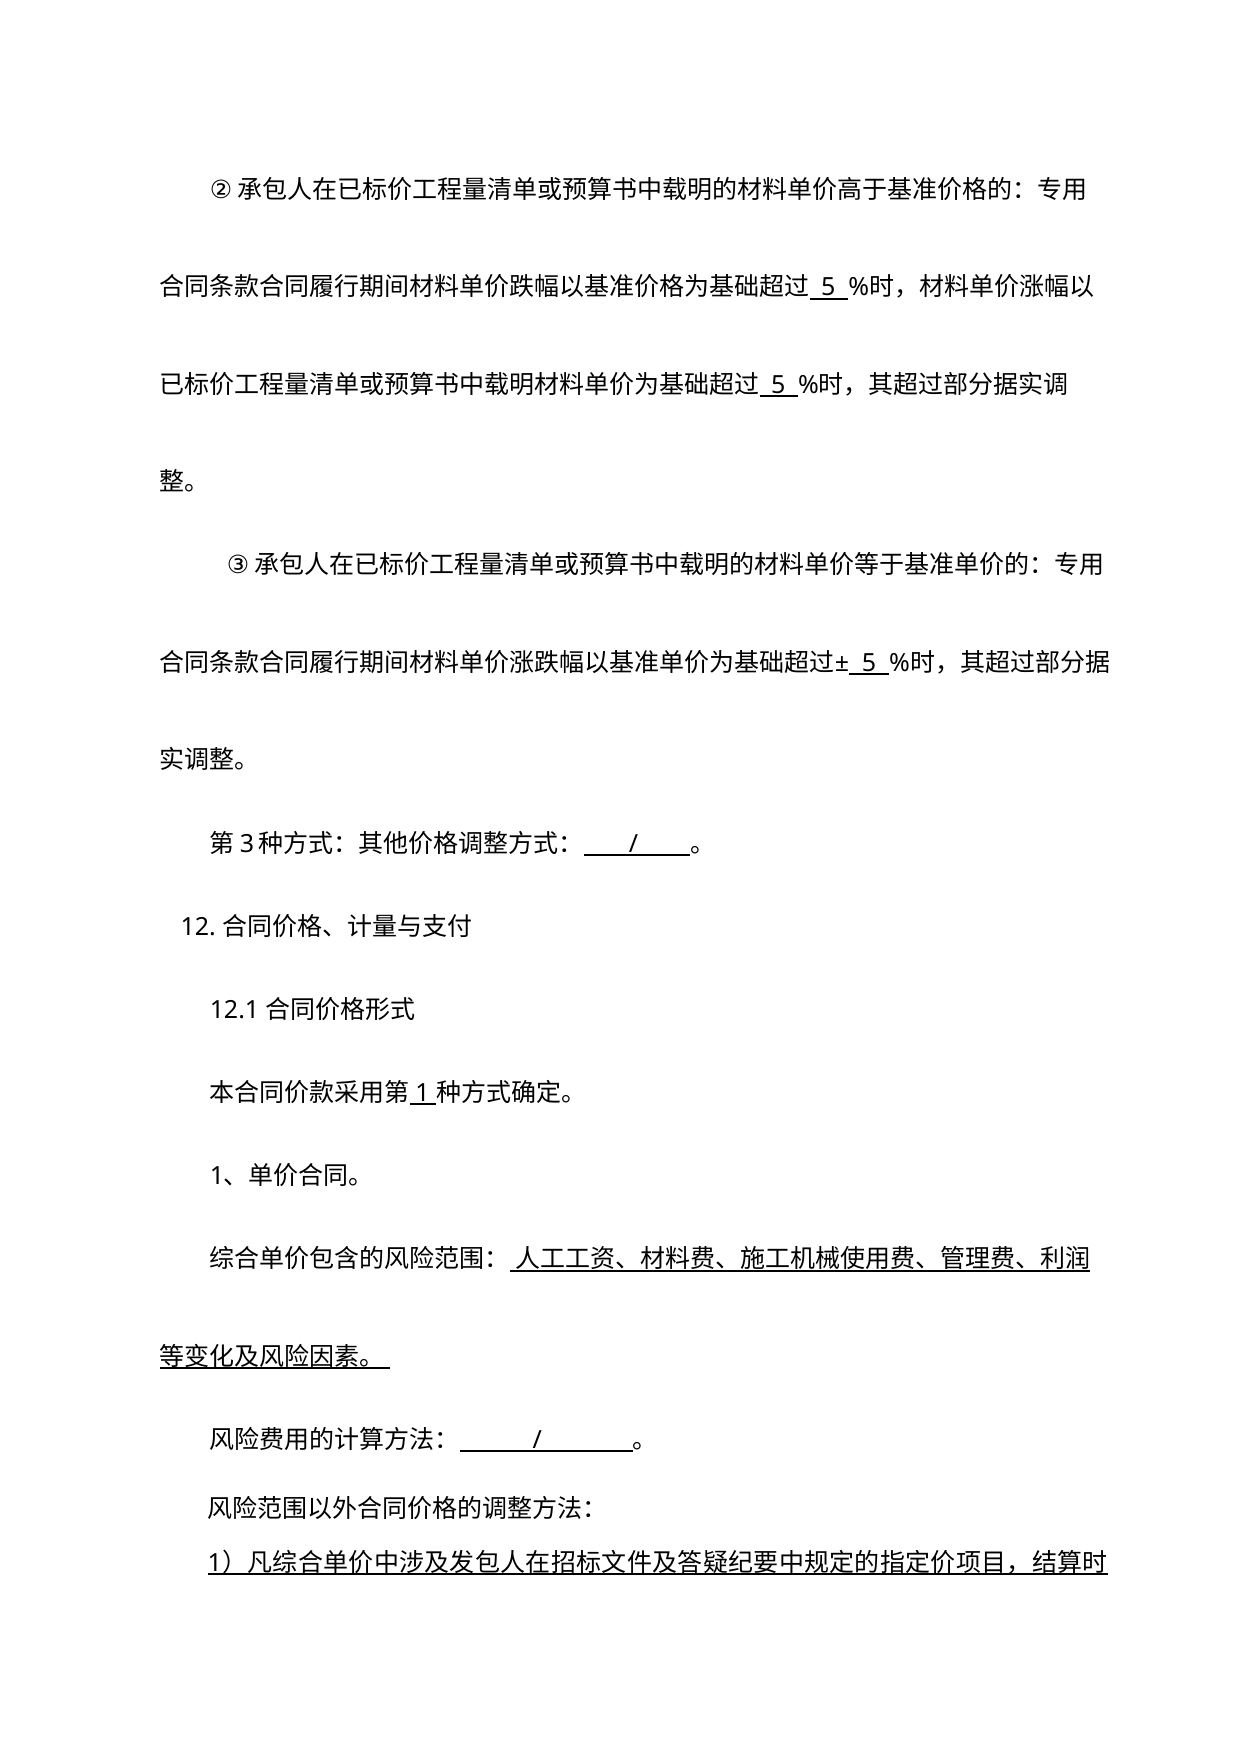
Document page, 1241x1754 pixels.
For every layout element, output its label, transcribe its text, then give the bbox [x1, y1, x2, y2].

text 12.1 合同价格形式 [159, 975, 1110, 1040]
text 第3种方式：其他价格调整方式： / 。 [159, 809, 1110, 874]
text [159, 1542, 1110, 1579]
text 1、单价合同。 [159, 1141, 1110, 1206]
text 风险范围以外合同价格的调整方法： [159, 1488, 1110, 1524]
text 综合单价包含的风险范围： 人工工资、材料费、施工机械使用费、管理费、利润等变化及风险因素。 [159, 1224, 1110, 1387]
text 风险费用的计算方法： / 。 [159, 1405, 1110, 1470]
text 本合同价款采用第 1 种方式确定。 [159, 1058, 1110, 1123]
text ③承包人在已标价工程量清单或预算书中载明的材料单价等于基准单价的：专用合同条款合同履行期间材料单价涨跌幅以基准单价为基础超过± 5 %时，其超过部分据实调整。 [159, 531, 1110, 791]
text ②承包人在已标价工程量清单或预算书中载明的材料单价高于基准价格的：专用合同条款合同履行期间材料单价跌幅以基准价格为基础超过 5 %时，材料单价涨幅以已标价工程量清单或预算书中载明材料单价为基础超过 5 %时，其超过部分据实调整。 [159, 155, 1110, 512]
text 12. 合同价格、计量与支付 [159, 892, 1110, 957]
